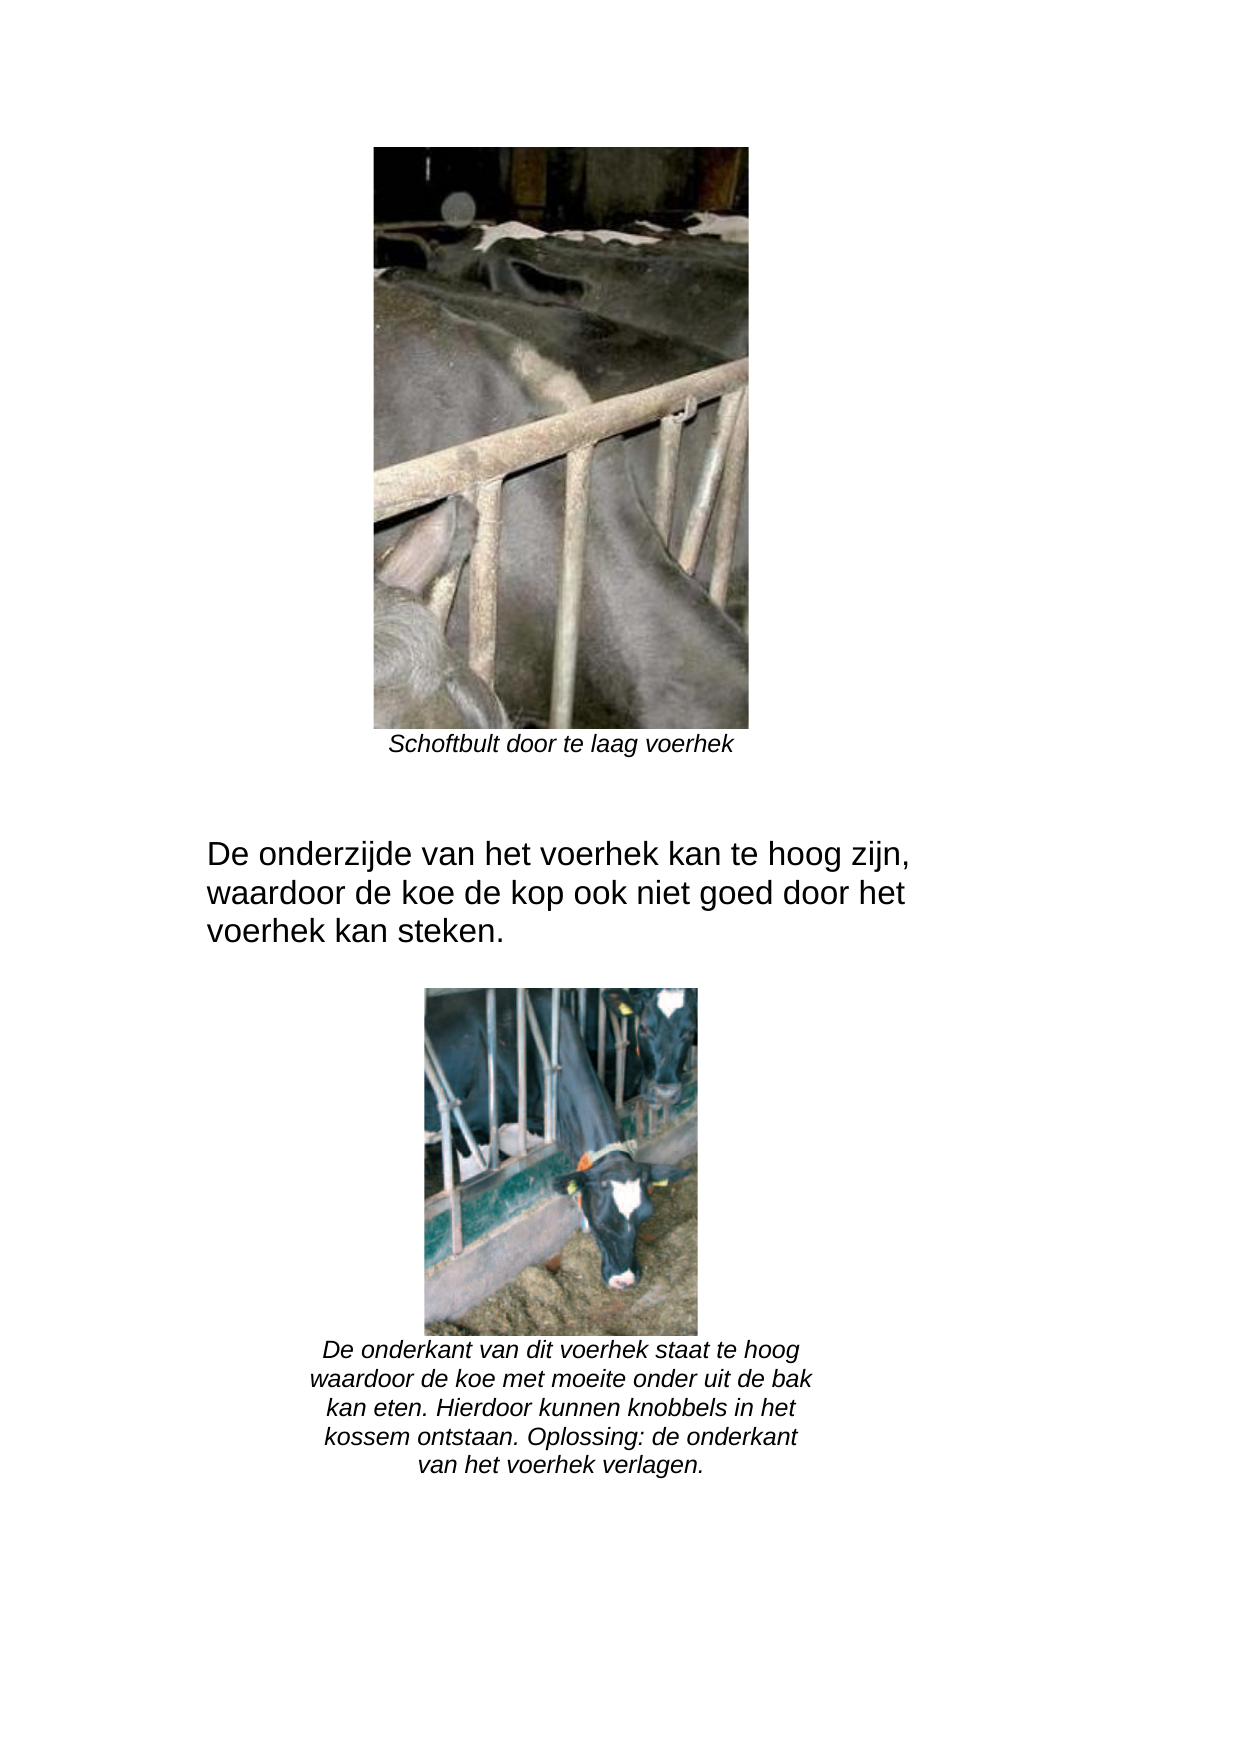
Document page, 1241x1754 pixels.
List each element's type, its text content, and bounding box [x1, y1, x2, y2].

text De onderzijde van het voerhek kan te hoog zijn, waardoor de koe de kop ook niet goed door het voerhek kan steken. [148, 834, 974, 950]
picture [373, 147, 749, 729]
text kan eten. Hierdoor kunnen knobbels in het [148, 1393, 974, 1422]
text waardoor de koe met moeite onder uit de bak [148, 1364, 974, 1393]
text Schoftbult door te laag voerhek [148, 729, 974, 758]
text kossem ontstaan. Oplossing: de onderkant [148, 1422, 974, 1450]
text van het voerhek verlagen. [148, 1450, 974, 1479]
text De onderkant van dit voerhek staat te hoog [148, 1335, 974, 1364]
